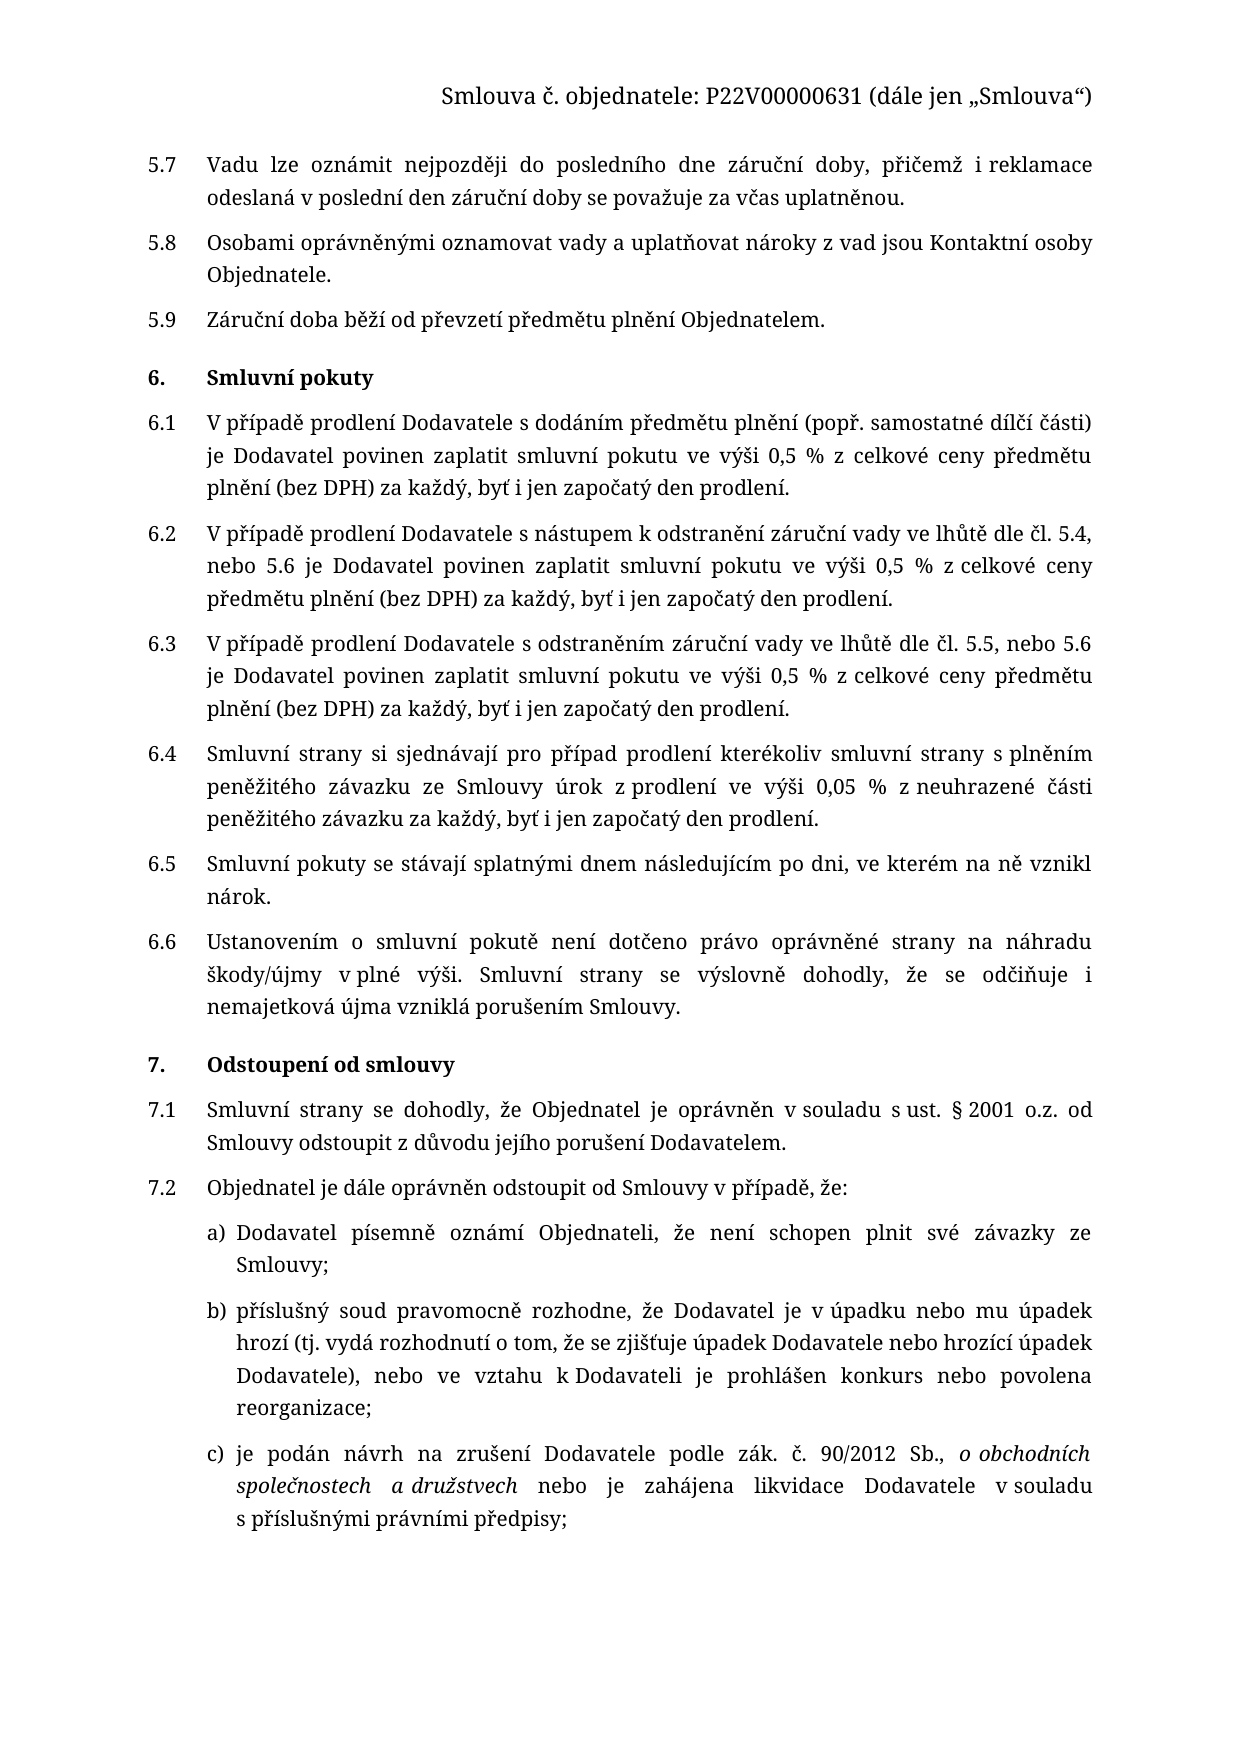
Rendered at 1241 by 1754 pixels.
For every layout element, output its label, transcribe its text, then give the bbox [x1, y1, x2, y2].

list příslušný soud pravomocně rozhodne, že Dodavatel je v úpadku nebo mu úpadek hrozí (tj. vydá rozhodnutí o tom, že se zjišťuje úpadek Dodavatele nebo hrozící úpadek Dodavatele), nebo ve vztahu k Dodavateli je prohlášen konkurs nebo povolena reorganizace; [207, 1296, 1093, 1422]
list V případě prodlení Dodavatele s nástupem k odstranění záruční vady ve lhůtě dle čl. 5.4, nebo 5.6 je Dodavatel povinen zaplatit smluvní pokutu ve výši 0,5 % z celkové ceny předmětu plnění (bez DPH) za každý, byť i jen započatý den prodlení. [148, 519, 1093, 612]
list Odstoupení od smlouvy [148, 1050, 1093, 1078]
list je podán návrh na zrušení Dodavatele podle zák. č. 90/2012 Sb., o obchodních společnostech a družstvech nebo je zahájena likvidace Dodavatele v souladu s příslušnými právními předpisy; [207, 1439, 1093, 1532]
list Smluvní pokuty [148, 363, 1093, 392]
list Ustanovením o smluvní pokutě není dotčeno právo oprávněné strany na náhradu škody/újmy v plné výši. Smluvní strany se výslovně dohodly, že se odčiňuje i nemajetková újma vzniklá porušením Smlouvy. [148, 927, 1093, 1021]
list Dodavatel písemně oznámí Objednateli, že není schopen plnit své závazky ze Smlouvy; [207, 1218, 1093, 1279]
list Smluvní strany si sjednávají pro případ prodlení kterékoliv smluvní strany s plněním peněžitého závazku ze Smlouvy úrok z prodlení ve výši 0,05 % z neuhrazené části peněžitého závazku za každý, byť i jen započatý den prodlení. [148, 739, 1093, 833]
list Vadu lze oznámit nejpozději do posledního dne záruční doby, přičemž i reklamace odeslaná v poslední den záruční doby se považuje za včas uplatněnou. [148, 150, 1093, 211]
list V případě prodlení Dodavatele s odstraněním záruční vady ve lhůtě dle čl. 5.5, nebo 5.6 je Dodavatel povinen zaplatit smluvní pokutu ve výši 0,5 % z celkové ceny předmětu plnění (bez DPH) za každý, byť i jen započatý den prodlení. [148, 629, 1093, 723]
list Objednatel je dále oprávněn odstoupit od Smlouvy v případě, že: [148, 1173, 1093, 1201]
list Záruční doba běží od převzetí předmětu plnění Objednatelem. [148, 306, 1093, 334]
list Osobami oprávněnými oznamovat vady a uplatňovat nároky z vad jsou Kontaktní osoby Objednatele. [148, 228, 1093, 289]
list V případě prodlení Dodavatele s dodáním předmětu plnění (popř. samostatné dílčí části) je Dodavatel povinen zaplatit smluvní pokutu ve výši 0,5 % z celkové ceny předmětu plnění (bez DPH) za každý, byť i jen započatý den prodlení. [148, 408, 1093, 502]
list Smluvní strany se dohodly, že Objednatel je oprávněn v souladu s ust. § 2001 o.z. od Smlouvy odstoupit z důvodu jejího porušení Dodavatelem. [148, 1095, 1093, 1156]
list Smluvní pokuty se stávají splatnými dnem následujícím po dni, ve kterém na ně vznikl nárok. [148, 849, 1093, 911]
